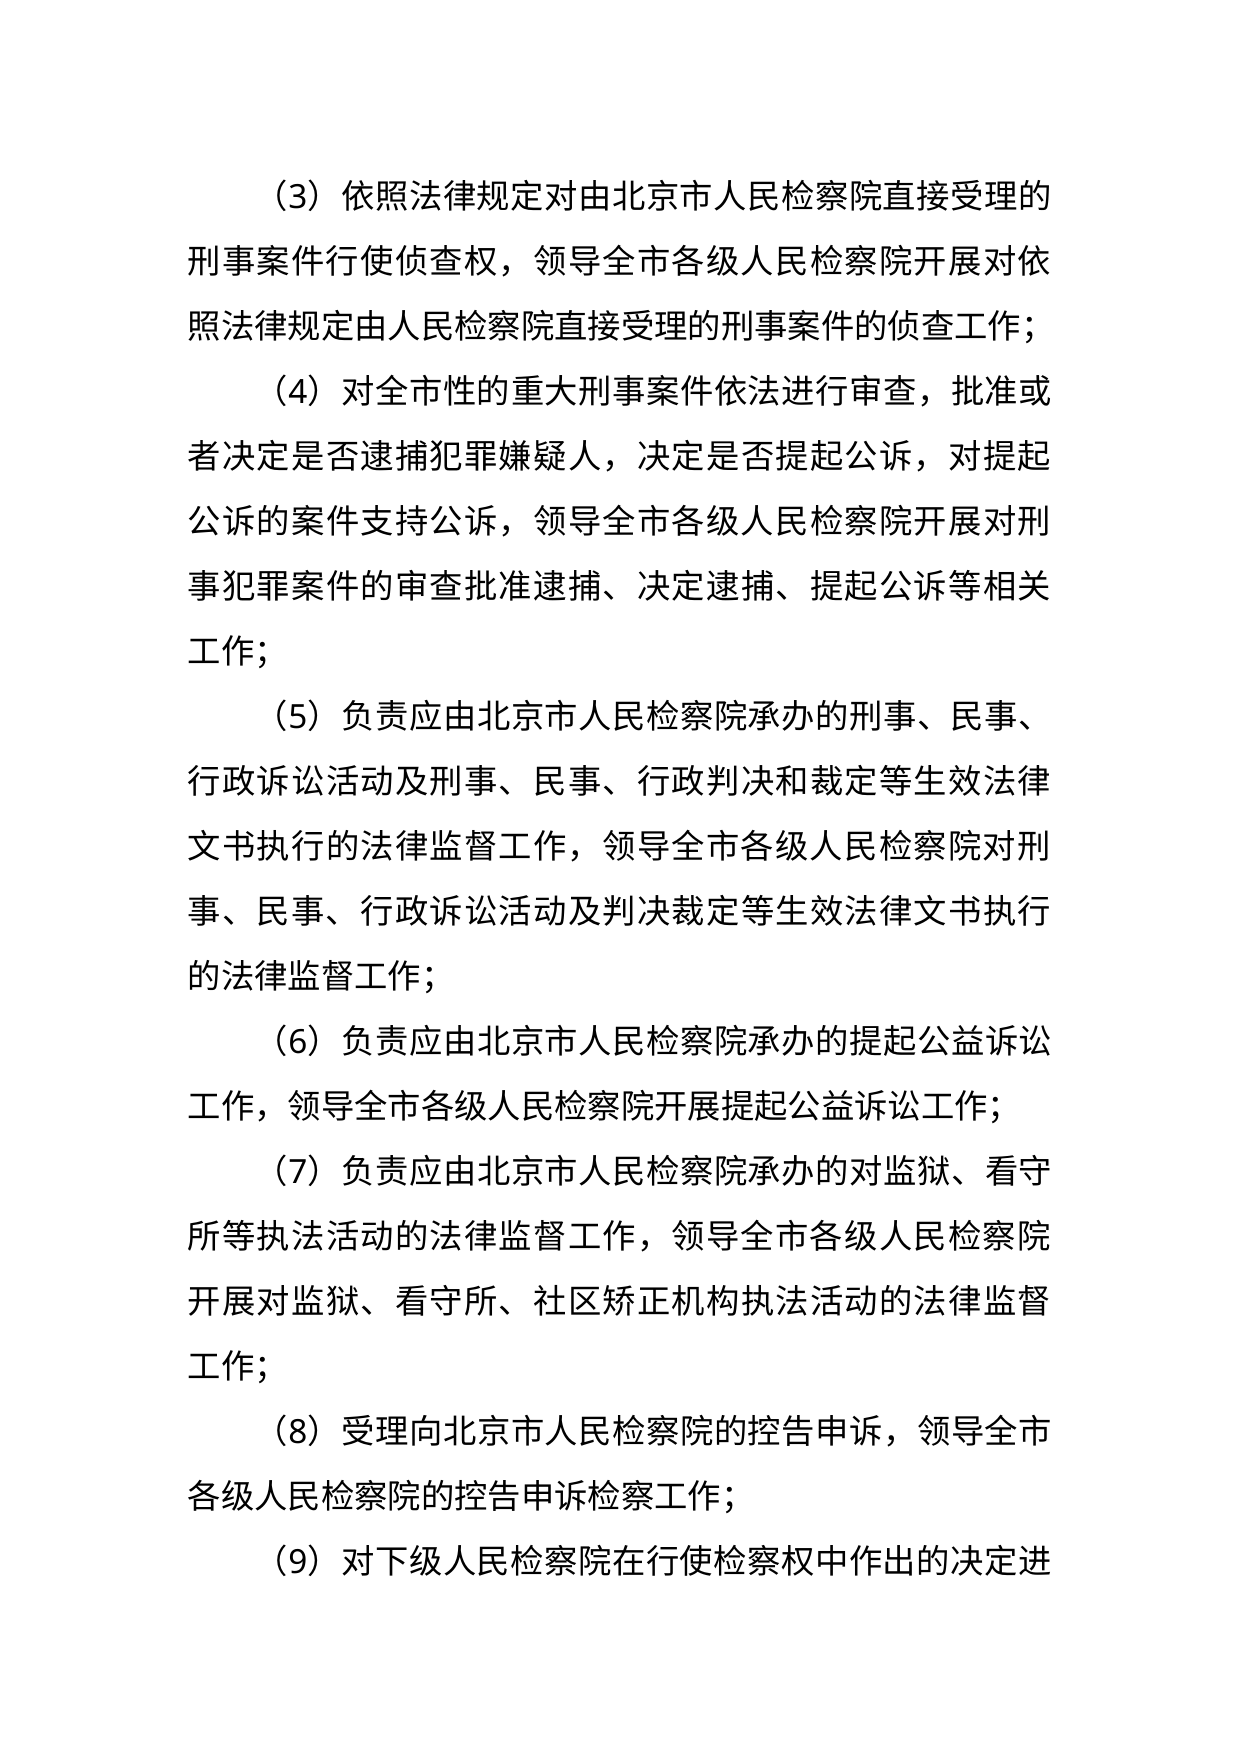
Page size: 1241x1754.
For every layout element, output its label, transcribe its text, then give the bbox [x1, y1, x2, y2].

text （4）对全市性的重大刑事案件依法进行审查，批准或者决定是否逮捕犯罪嫌疑人，决定是否提起公诉，对提起公诉的案件支持公诉，领导全市各级人民检察院开展对刑事犯罪案件的审查批准逮捕、决定逮捕、提起公诉等相关工作； [187, 357, 1053, 682]
text （5）负责应由北京市人民检察院承办的刑事、民事、行政诉讼活动及刑事、民事、行政判决和裁定等生效法律文书执行的法律监督工作，领导全市各级人民检察院对刑事、民事、行政诉讼活动及判决裁定等生效法律文书执行的法律监督工作； [187, 682, 1053, 1007]
text （6）负责应由北京市人民检察院承办的提起公益诉讼工作，领导全市各级人民检察院开展提起公益诉讼工作； [187, 1007, 1053, 1137]
text （7）负责应由北京市人民检察院承办的对监狱、看守所等执法活动的法律监督工作，领导全市各级人民检察院开展对监狱、看守所、社区矫正机构执法活动的法律监督工作； [187, 1137, 1053, 1397]
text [187, 1527, 1053, 1592]
text （8）受理向北京市人民检察院的控告申诉，领导全市各级人民检察院的控告申诉检察工作； [187, 1397, 1053, 1527]
text （3）依照法律规定对由北京市人民检察院直接受理的刑事案件行使侦查权，领导全市各级人民检察院开展对依照法律规定由人民检察院直接受理的刑事案件的侦查工作； [187, 162, 1053, 357]
